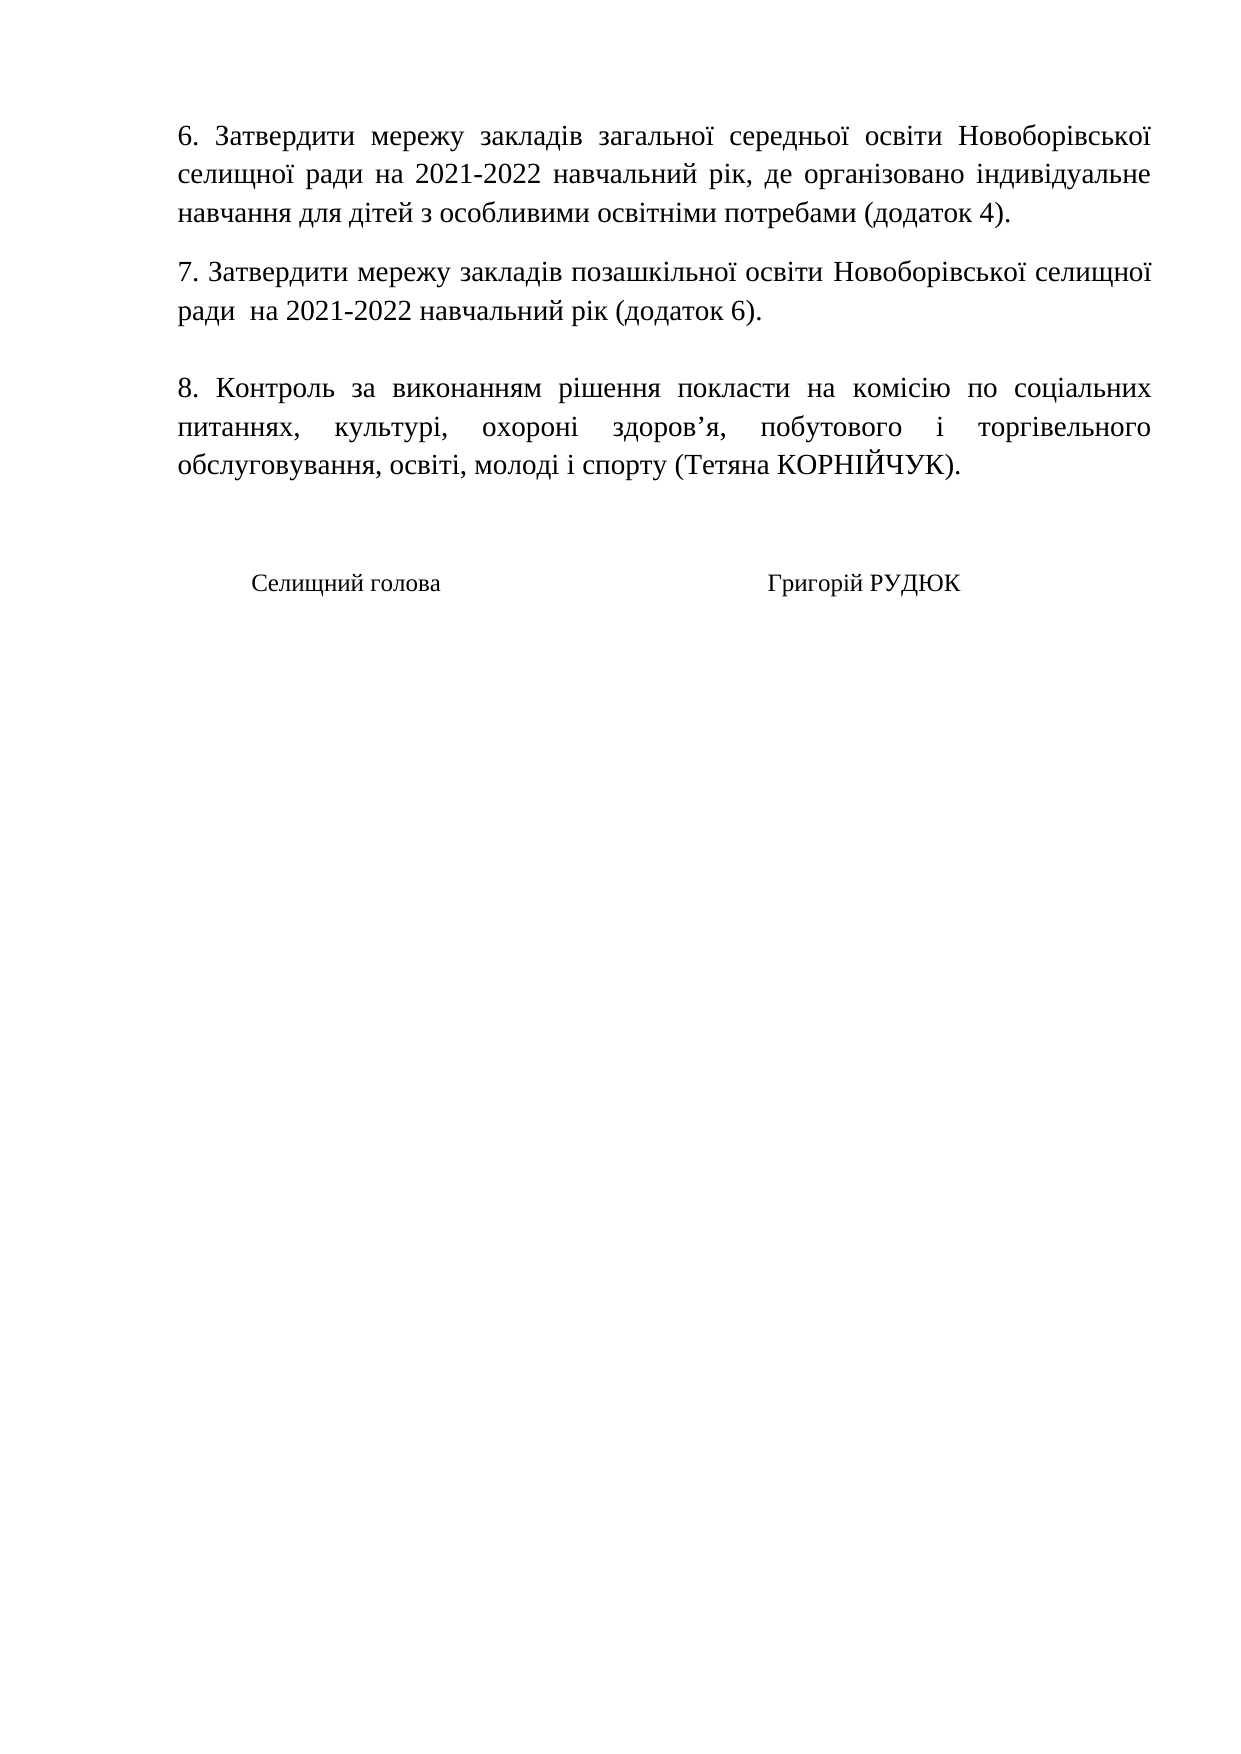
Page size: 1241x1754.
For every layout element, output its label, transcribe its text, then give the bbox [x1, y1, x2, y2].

text 8. Контроль за виконанням рішення покласти на комісію по соціальних питаннях, культурі, охороні здоров’я, побутового і торгівельного обслуговування, освіті, молоді і спорту (Тетяна КОРНІЙЧУК). [177, 370, 1152, 481]
text Селищний голова Григорій РУДЮК [177, 568, 1152, 597]
text 7. Затвердити мережу закладів позашкільної освіти Новоборівської селищної ради на 2021-2022 навчальний рік (додаток 6). [177, 254, 1152, 327]
text 6. Затвердити мережу закладів загальної середньої освіти Новоборівської селищної ради на 2021-2022 навчальний рік, де організовано індивідуальне навчання для дітей з особливими освітніми потребами (додаток 4). [177, 118, 1152, 229]
